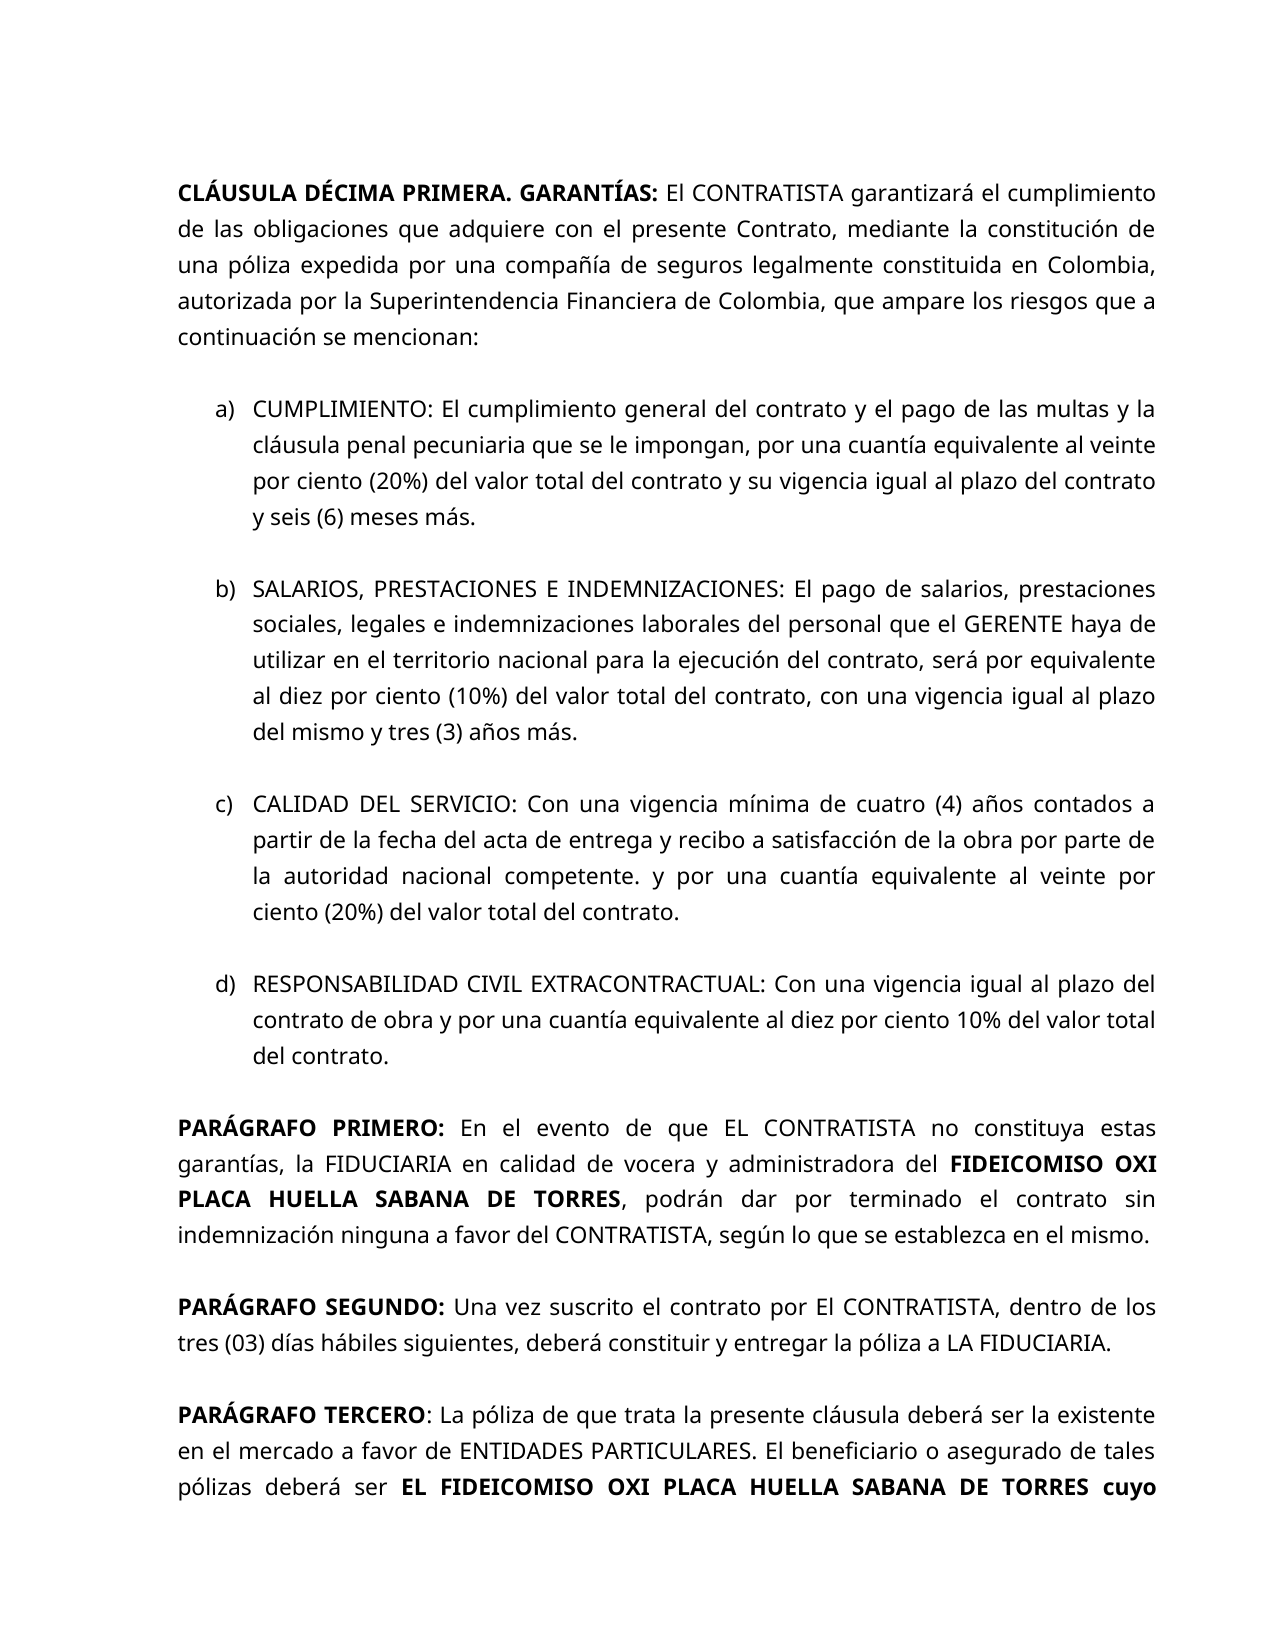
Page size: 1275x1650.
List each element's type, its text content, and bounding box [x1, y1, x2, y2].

list SALARIOS, PRESTACIONES E INDEMNIZACIONES: El pago de salarios, prestaciones sociales, legales e indemnizaciones laborales del personal que el GERENTE haya de utilizar en el territorio nacional para la ejecución del contrato, será por equivalente al diez por ciento (10%) del valor total del contrato, con una vigencia igual al plazo del mismo y tres (3) años más. [215, 572, 1157, 747]
list RESPONSABILIDAD CIVIL EXTRACONTRACTUAL: Con una vigencia igual al plazo del contrato de obra y por una cuantía equivalente al diez por ciento 10% del valor total del contrato. [215, 968, 1157, 1071]
list CUMPLIMIENTO: El cumplimiento general del contrato y el pago de las multas y la cláusula penal pecuniaria que se le impongan, por una cuantía equivalente al veinte por ciento (20%) del valor total del contrato y su vigencia igual al plazo del contrato y seis (6) meses más. [215, 393, 1157, 532]
text PARÁGRAFO SEGUNDO: Una vez suscrito el contrato por El CONTRATISTA, dentro de los tres (03) días hábiles siguientes, deberá constituir y entregar la póliza a LA FIDUCIARIA. [177, 1291, 1157, 1358]
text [177, 1399, 1157, 1502]
list CALIDAD DEL SERVICIO: Con una vigencia mínima de cuatro (4) años contados a partir de la fecha del acta de entrega y recibo a satisfacción de la obra por parte de la autoridad nacional competente. y por una cuantía equivalente al veinte por ciento (20%) del valor total del contrato. [215, 788, 1157, 927]
text CLÁUSULA DÉCIMA PRIMERA. GARANTÍAS: El CONTRATISTA garantizará el cumplimiento de las obligaciones que adquiere con el presente Contrato, mediante la constitución de una póliza expedida por una compañía de seguros legalmente constituida en Colombia, autorizada por la Superintendencia Financiera de Colombia, que ampare los riesgos que a continuación se mencionan: [177, 177, 1157, 352]
text PARÁGRAFO PRIMERO: En el evento de que EL CONTRATISTA no constituya estas garantías, la FIDUCIARIA en calidad de vocera y administradora del FIDEICOMISO OXI PLACA HUELLA SABANA DE TORRES, podrán dar por terminado el contrato sin indemnización ninguna a favor del CONTRATISTA, según lo que se establezca en el mismo. [177, 1112, 1157, 1251]
